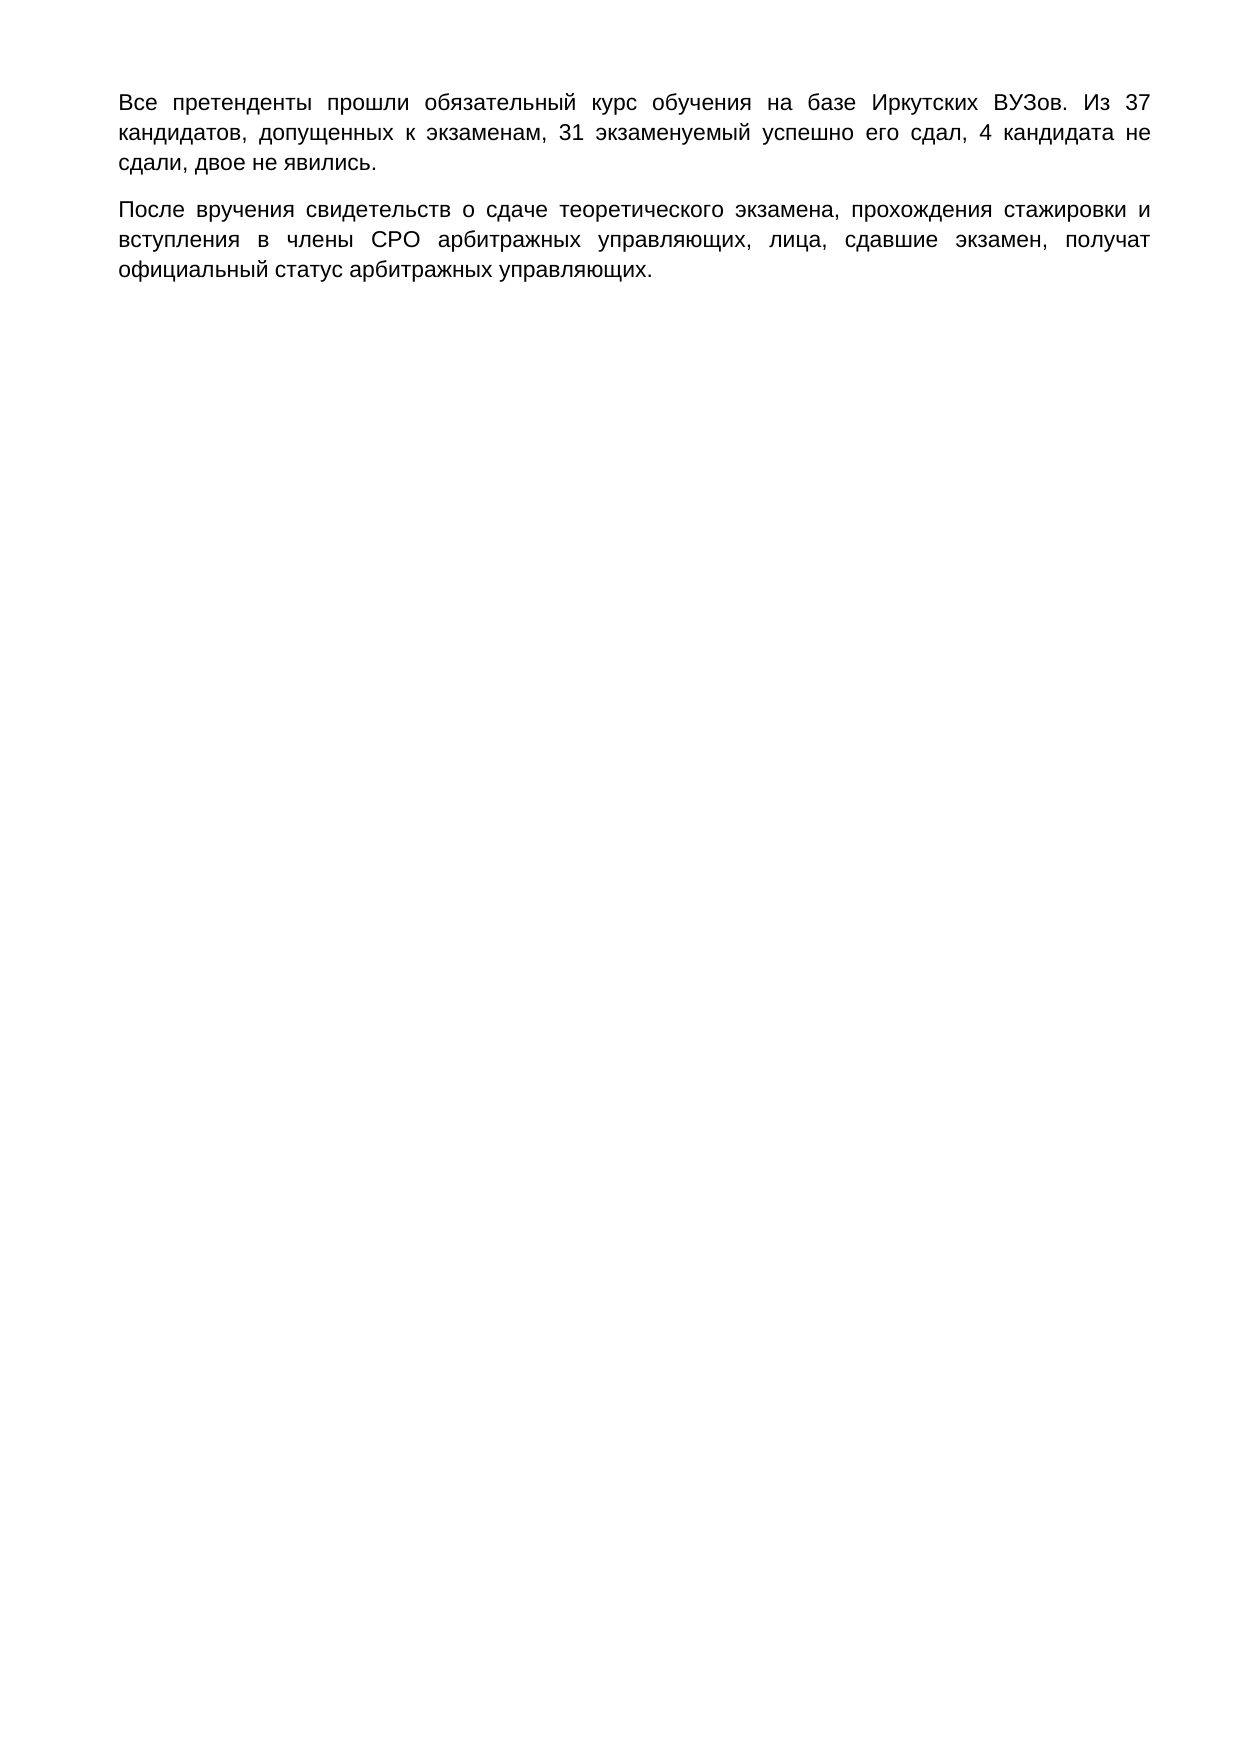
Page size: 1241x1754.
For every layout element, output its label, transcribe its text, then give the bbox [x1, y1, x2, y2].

text После вручения свидетельств о сдаче теоретического экзамена, прохождения стажировки и вступления в члены СРО арбитражных управляющих, лица, сдавшие экзамен, получат официальный статус арбитражных управляющих. [118, 196, 1152, 283]
text Все претенденты прошли обязательный курс обучения на базе Иркутских ВУЗов. Из 37 кандидатов, допущенных к экзаменам, 31 экзаменуемый успешно его сдал, 4 кандидата не сдали, двое не явились. [118, 89, 1152, 175]
